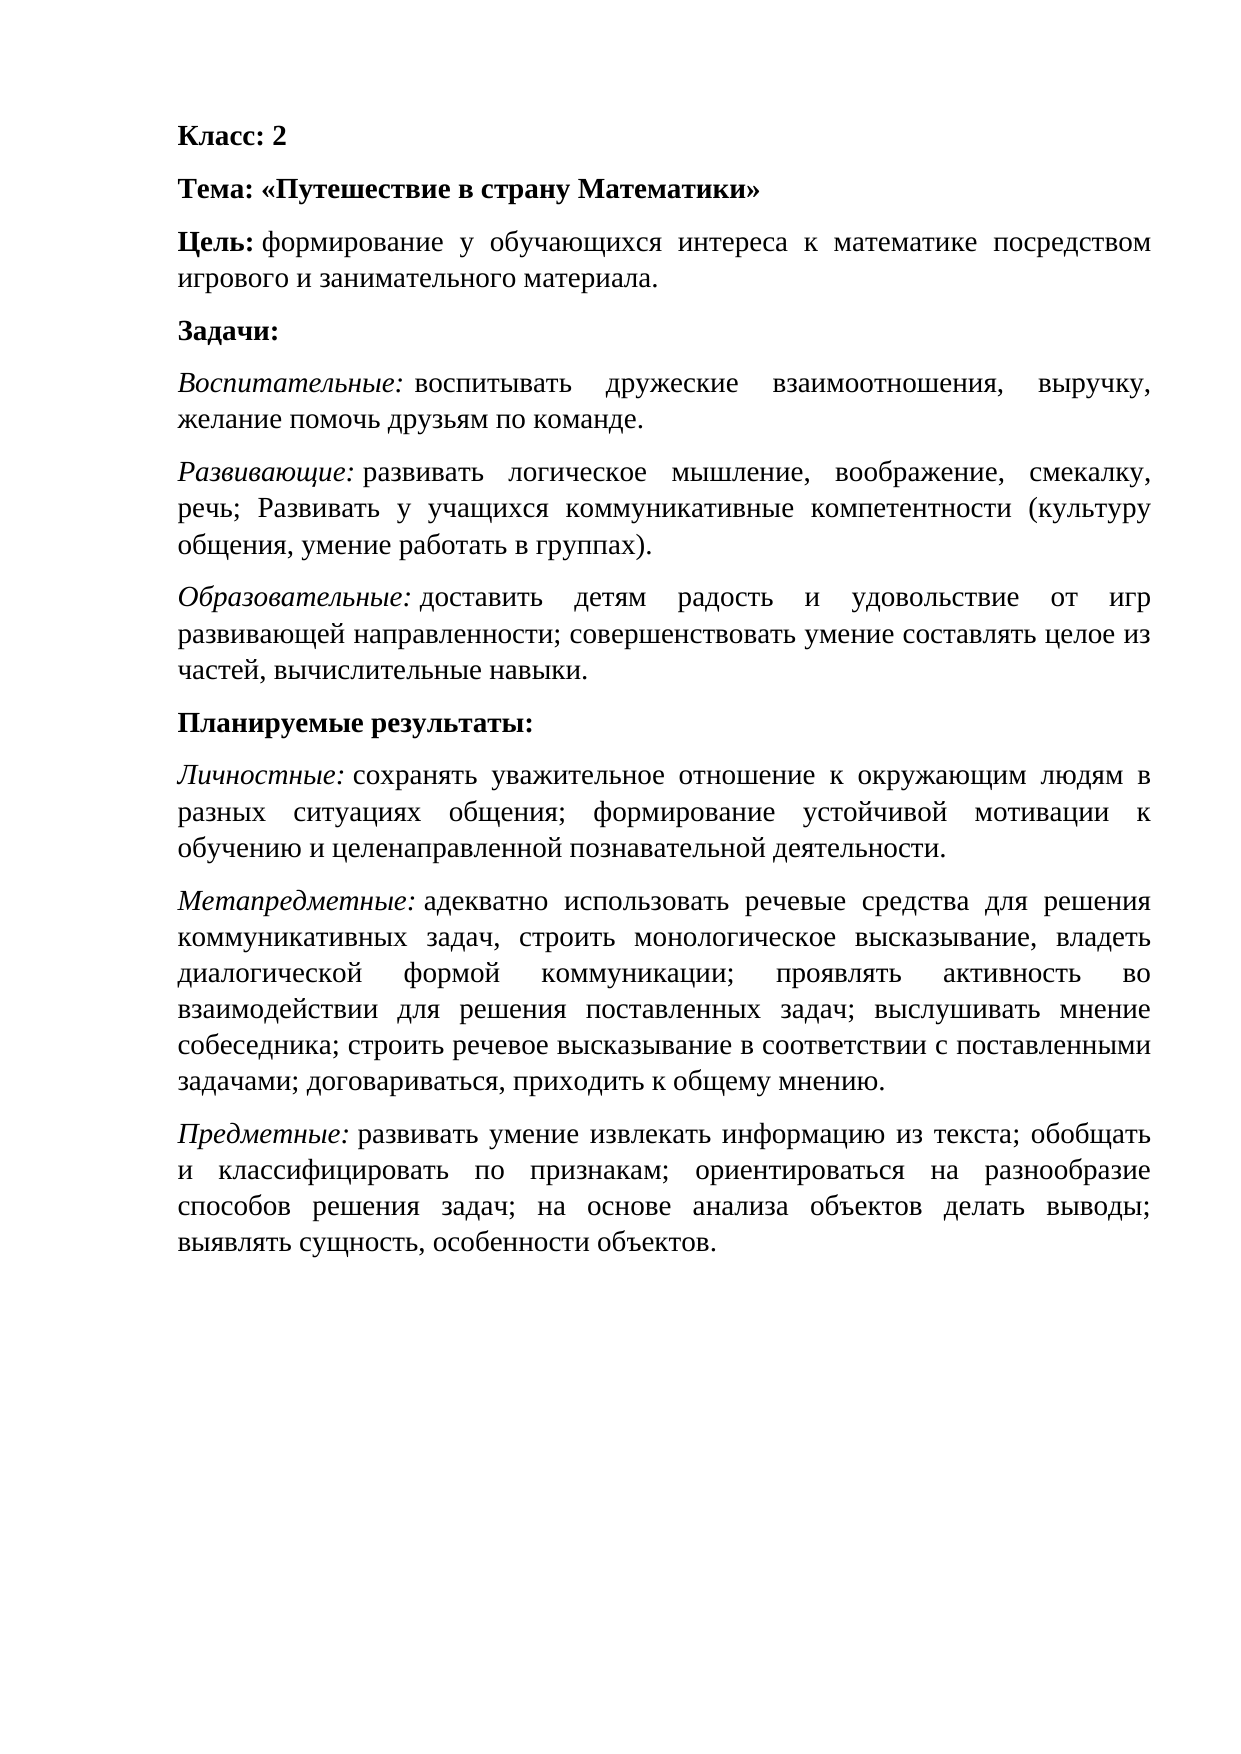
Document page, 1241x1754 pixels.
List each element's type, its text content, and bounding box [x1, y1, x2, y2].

text Планируемые результаты: [177, 705, 1152, 738]
text Метапредметные: адекватно использовать речевые средства для решения коммуникативных задач, строить монологическое высказывание, владеть диалогической формой коммуникации; проявлять активность во взаимодействии для решения поставленных задач; выслушивать мнение собеседника; строить речевое высказывание в соответствии с поставленными задачами; договариваться, приходить к общему мнению. [177, 883, 1152, 1097]
text Личностные: сохранять уважительное отношение к окружающим людям в разных ситуациях общения; формирование устойчивой мотивации к обучению и целенаправленной познавательной деятельности. [177, 757, 1152, 863]
text Класс: 2 [177, 118, 1152, 152]
text Задачи: [177, 313, 1152, 346]
text Образовательные: доставить детям радость и удовольствие от игр развивающей направленности; совершенствовать умение составлять целое из частей, вычислительные навыки. [177, 579, 1152, 685]
text Тема: «Путешествие в страну Математики» [177, 171, 1152, 204]
text Предметные: развивать умение извлекать информацию из текста; обобщать и классифицировать по признакам; ориентироваться на разнообразие способов решения задач; на основе анализа объектов делать выводы; выявлять сущность, особенности объектов. [177, 1116, 1152, 1258]
text Цель: формирование у обучающихся интереса к математике посредством игрового и занимательного материала. [177, 224, 1152, 293]
text Воспитательные: воспитывать дружеские взаимоотношения, выручку, желание помочь друзьям по команде. [177, 366, 1152, 435]
text Развивающие: развивать логическое мышление, воображение, смекалку, речь; Развивать у учащихся коммуникативные компетентности (культуру общения, умение работать в группах). [177, 454, 1152, 560]
